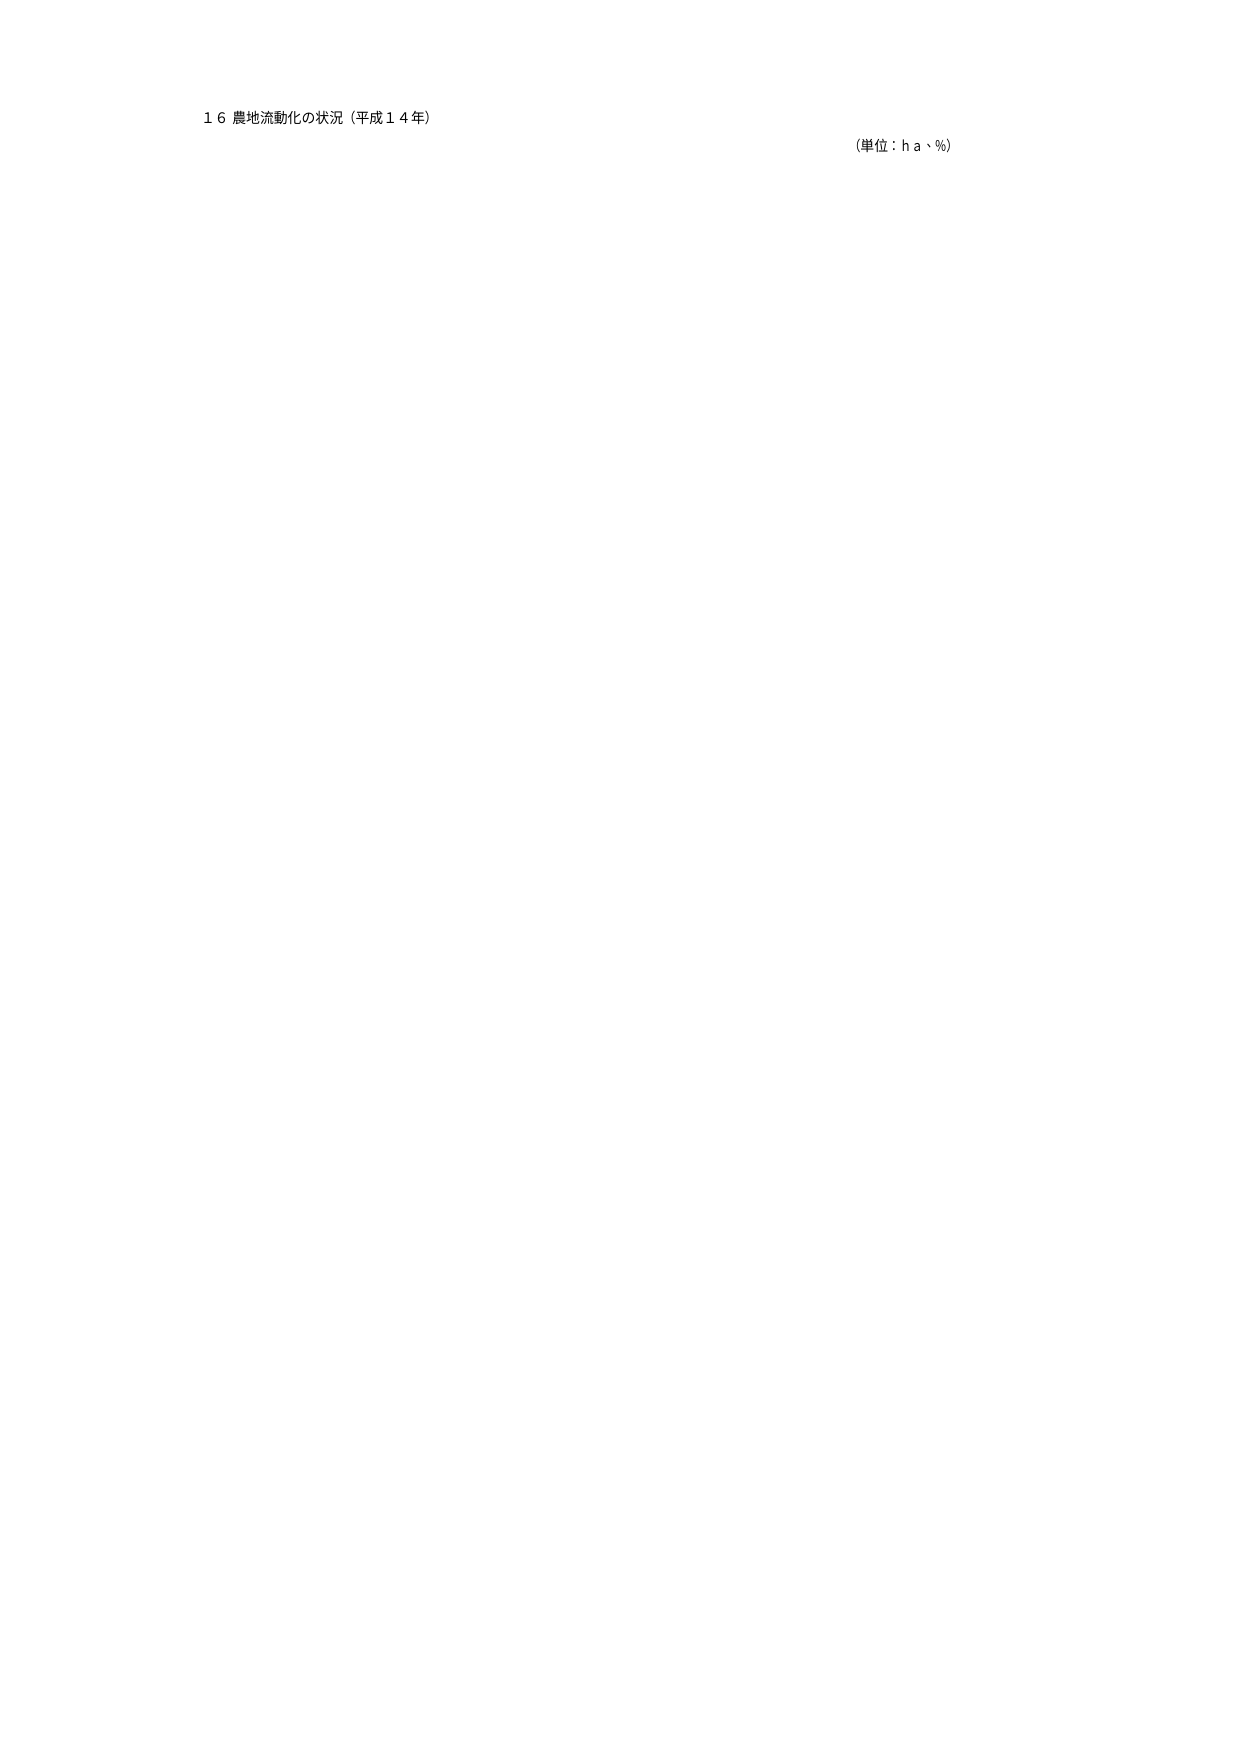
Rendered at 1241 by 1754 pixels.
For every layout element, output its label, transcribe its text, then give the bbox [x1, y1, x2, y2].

text １６ 農地流動化の状況（平成１４年） [201, 108, 443, 128]
text （単位：ｈａ、％） [848, 136, 1165, 156]
